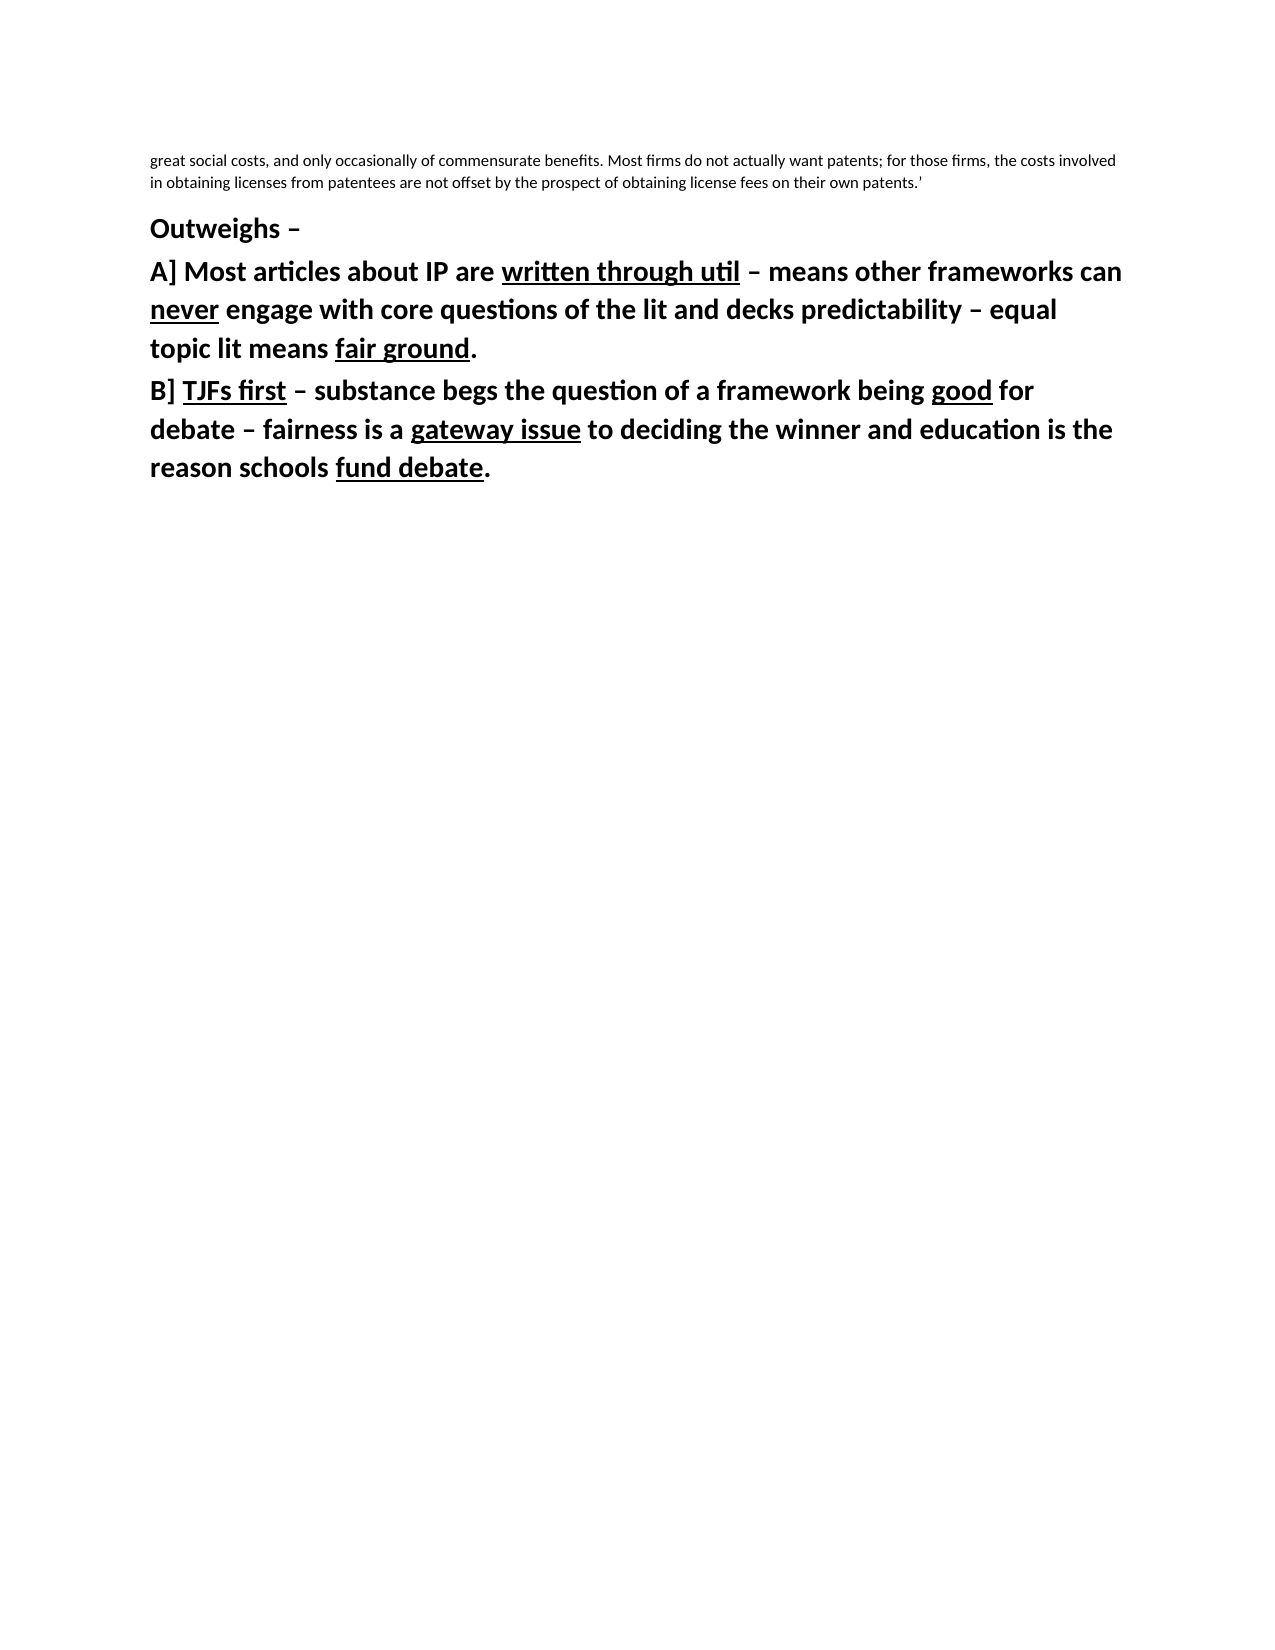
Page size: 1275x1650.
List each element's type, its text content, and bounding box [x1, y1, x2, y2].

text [150, 150, 1125, 192]
subtitle A] Most articles about IP are written through util – means other frameworks can never engage with core questions of the lit and decks predictability – equal topic lit means fair ground. [150, 253, 1125, 366]
subtitle B] TJFs first – substance begs the question of a framework being good for debate – fairness is a gateway issue to deciding the winner and education is the reason schools fund debate. [150, 372, 1125, 485]
subtitle Outweighs – [150, 210, 1125, 246]
